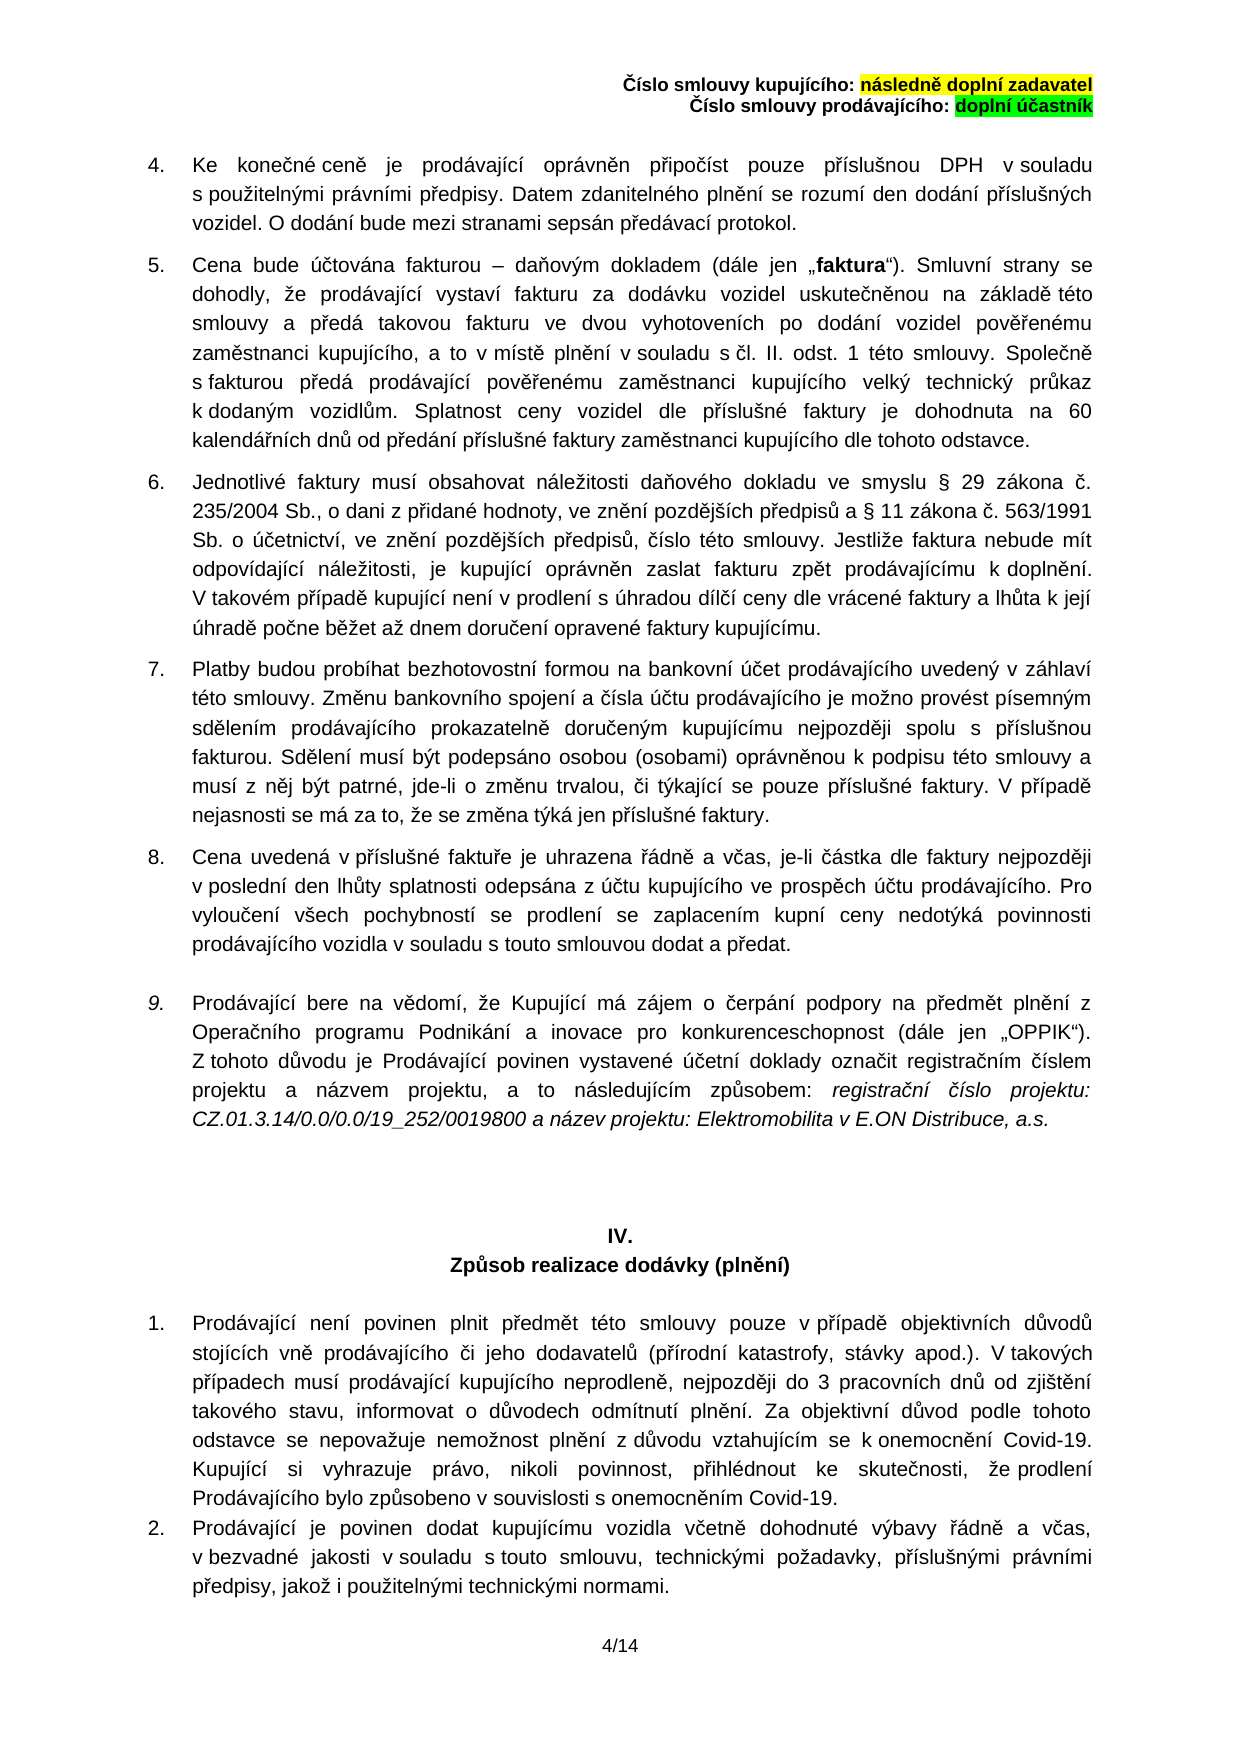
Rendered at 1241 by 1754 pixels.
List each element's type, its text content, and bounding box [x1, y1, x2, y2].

text IV. [148, 1218, 1093, 1248]
list Cena bude účtována fakturou – daňovým dokladem (dále jen „faktura“). Smluvní strany se dohodly, že prodávající vystaví fakturu za dodávku vozidel uskutečněnou na základě této smlouvy a předá takovou fakturu ve dvou vyhotoveních po dodání vozidel pověřenému zaměstnanci kupujícího, a to v místě plnění v souladu s čl. II. odst. 1 této smlouvy. Společně s fakturou předá prodávající pověřenému zaměstnanci kupujícího velký technický průkaz k dodaným vozidlům. Splatnost ceny vozidel dle příslušné faktury je dohodnuta na 60 kalendářních dnů od předání příslušné faktury zaměstnanci kupujícího dle tohoto odstavce. [148, 248, 1093, 452]
list Jednotlivé faktury musí obsahovat náležitosti daňového dokladu ve smyslu § 29 zákona č. 235/2004 Sb., o dani z přidané hodnoty, ve znění pozdějších předpisů a § 11 zákona č. 563/1991 Sb. o účetnictví, ve znění pozdějších předpisů, číslo této smlouvy. Jestliže faktura nebude mít odpovídající náležitosti, je kupující oprávněn zaslat fakturu zpět prodávajícímu k doplnění. V takovém případě kupující není v prodlení s úhradou dílčí ceny dle vrácené faktury a lhůta k její úhradě počne běžet až dnem doručení opravené faktury kupujícímu. [148, 464, 1093, 639]
list Prodávající je povinen dodat kupujícímu vozidla včetně dohodnuté výbavy řádně a včas, v bezvadné jakosti v souladu s touto smlouvu, technickými požadavky, příslušnými právními předpisy, jakož i použitelnými technickými normami. [148, 1510, 1093, 1598]
list Prodávající bere na vědomí, že Kupující má zájem o čerpání podpory na předmět plnění z Operačního programu Podnikání a inovace pro konkurenceschopnost (dále jen „OPPIK“). Z tohoto důvodu je Prodávající povinen vystavené účetní doklady označit registračním číslem projektu a názvem projektu, a to následujícím způsobem: registrační číslo projektu: CZ.01.3.14/0.0/0.0/19_252/0019800 a název projektu: Elektromobilita v E.ON Distribuce, a.s. [148, 985, 1093, 1131]
list Cena uvedená v příslušné faktuře je uhrazena řádně a včas, je-li částka dle faktury nejpozději v poslední den lhůty splatnosti odepsána z účtu kupujícího ve prospěch účtu prodávajícího. Pro vyloučení všech pochybností se prodlení se zaplacením kupní ceny nedotýká povinnosti prodávajícího vozidla v souladu s touto smlouvou dodat a předat. [148, 839, 1093, 956]
text Způsob realizace dodávky (plnění) [148, 1248, 1093, 1277]
list Platby budou probíhat bezhotovostní formou na bankovní účet prodávajícího uvedený v záhlaví této smlouvy. Změnu bankovního spojení a čísla účtu prodávajícího je možno provést písemným sdělením prodávajícího prokazatelně doručeným kupujícímu nejpozději spolu s příslušnou fakturou. Sdělení musí být podepsáno osobou (osobami) oprávněnou k podpisu této smlouvy a musí z něj být patrné, jde-li o změnu trvalou, či týkající se pouze příslušné faktury. V případě nejasnosti se má za to, že se změna týká jen příslušné faktury. [148, 652, 1093, 827]
list Prodávající není povinen plnit předmět této smlouvy pouze v případě objektivních důvodů stojících vně prodávajícího či jeho dodavatelů (přírodní katastrofy, stávky apod.). V takových případech musí prodávající kupujícího neprodleně, nejpozději do 3 pracovních dnů od zjištění takového stavu, informovat o důvodech odmítnutí plnění. Za objektivní důvod podle tohoto odstavce se nepovažuje nemožnost plnění z důvodu vztahujícím se k onemocnění Covid-19. Kupující si vyhrazuje právo, nikoli povinnost, přihlédnout ke skutečnosti, že prodlení Prodávajícího bylo způsobeno v souvislosti s onemocněním Covid-19. [148, 1306, 1093, 1510]
list Ke konečné ceně je prodávající oprávněn připočíst pouze příslušnou DPH v souladu s použitelnými právními předpisy. Datem zdanitelného plnění se rozumí den dodání příslušných vozidel. O dodání bude mezi stranami sepsán předávací protokol. [148, 148, 1093, 235]
